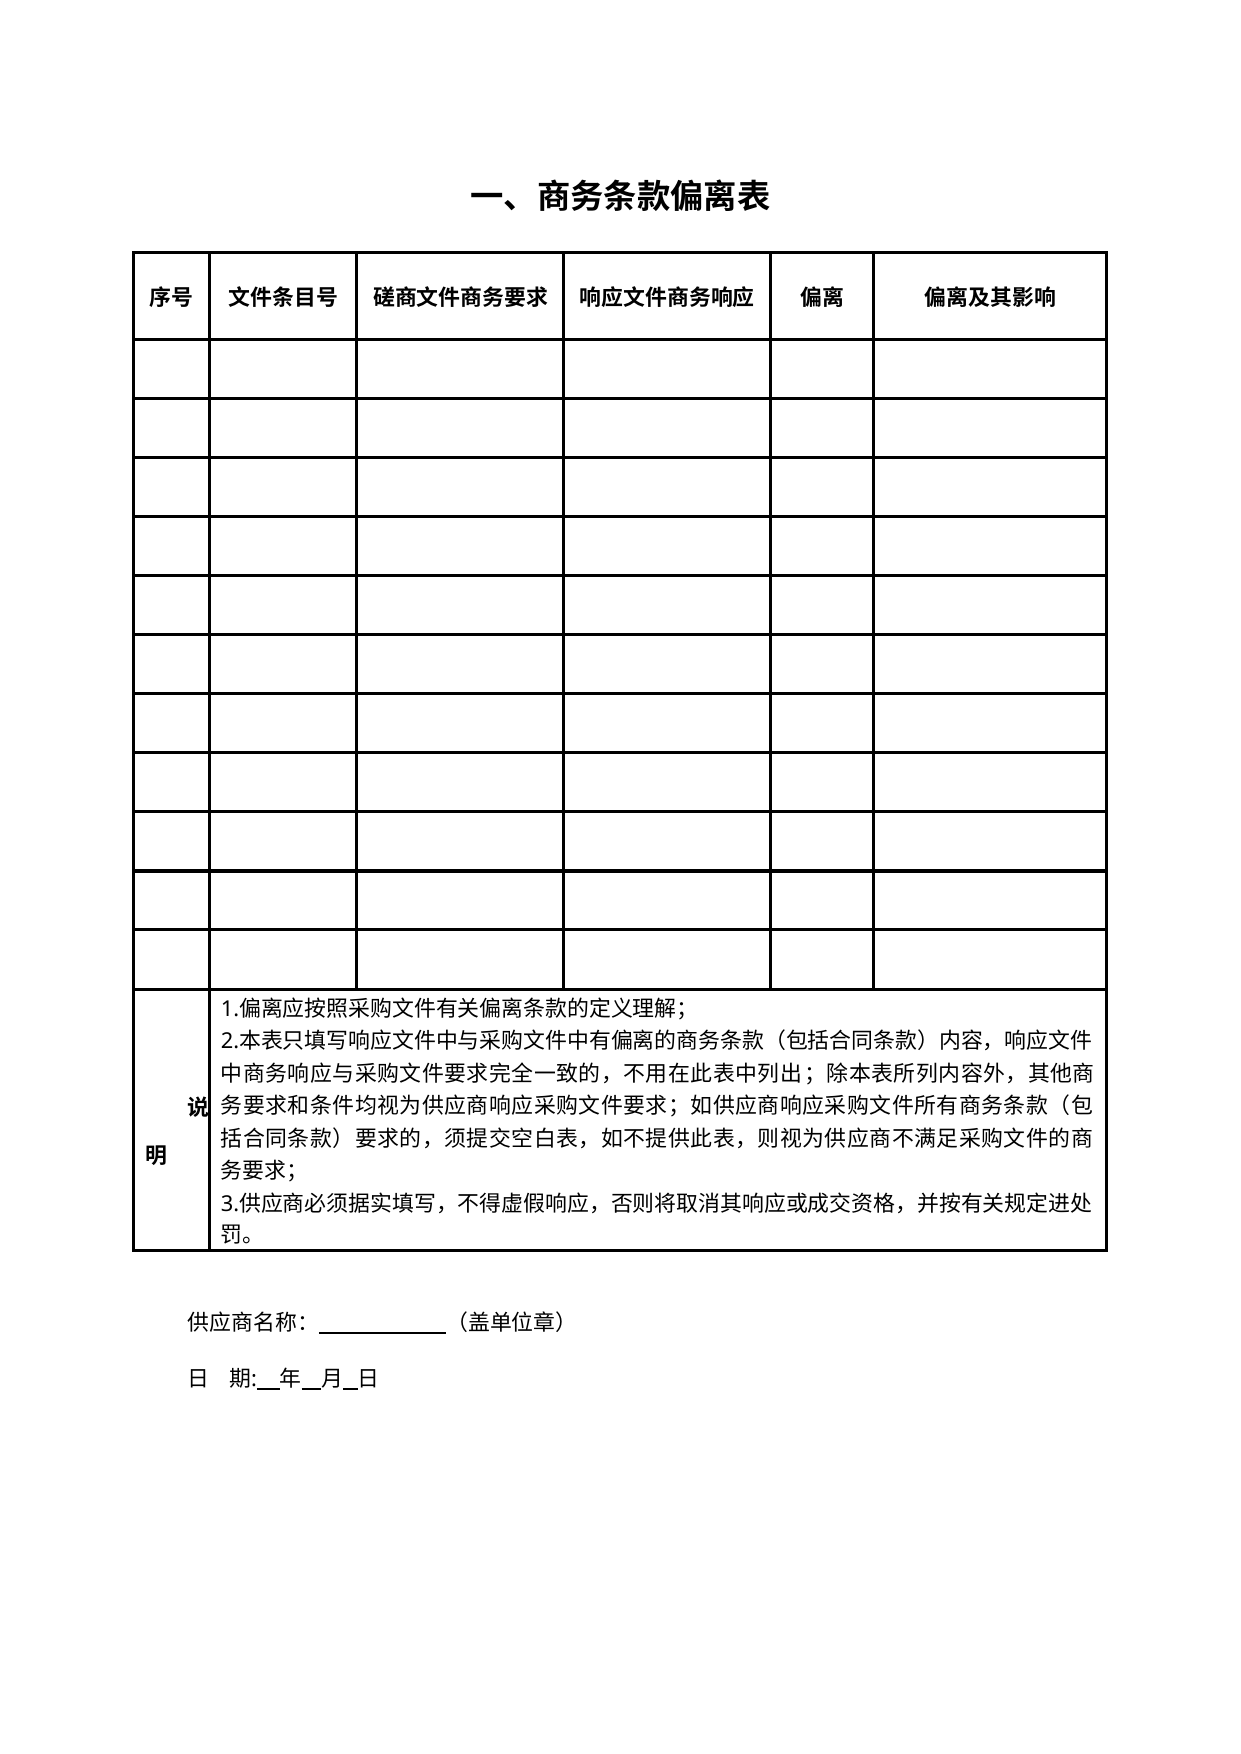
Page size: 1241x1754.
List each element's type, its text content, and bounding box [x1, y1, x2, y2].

table_cell [211, 636, 355, 692]
table_cell [875, 813, 1105, 869]
table_cell [772, 695, 872, 751]
table_cell [211, 459, 355, 515]
table_cell [772, 873, 872, 928]
table_cell [211, 813, 355, 869]
table_cell [772, 636, 872, 692]
table_cell [772, 931, 872, 987]
table_cell [358, 695, 562, 751]
table_cell [875, 695, 1105, 751]
table_cell [358, 754, 562, 810]
table_cell [875, 636, 1105, 692]
table_cell [565, 636, 769, 692]
table_header 偏离及其影响 [875, 254, 1105, 338]
table_cell [565, 518, 769, 574]
table_cell [565, 459, 769, 515]
table_cell [358, 931, 562, 987]
table_cell [135, 813, 208, 869]
table_cell [772, 577, 872, 633]
table_cell [135, 931, 208, 987]
table_cell [358, 813, 562, 869]
table_cell [135, 577, 208, 633]
table_cell [358, 341, 562, 397]
table_cell [135, 873, 208, 928]
table_cell [358, 400, 562, 456]
table_header 响应文件商务响应 [565, 254, 769, 338]
table_cell [565, 695, 769, 751]
table_cell [875, 459, 1105, 515]
table_cell [565, 931, 769, 987]
table_cell 1.偏离应按照采购文件有关偏离条款的定义理解； 2.本表只填写响应文件中与采购文件中有偏离的商务条款（包括合同条款）内容，响应文件中商务响应与采购文件要求完全一致的，不用在此表中列出；除本表所列内容外，其他商务要求和条件均视为供应商响应采购文件要求；如供应商响应采购文件所有商务条款（包括合同条款）要求的，须提交空白表，如不提供此表，则视为供应商不满足采购文件的商务要求； 3.供应商必须据实填写，不得虚假响应，否则将取消其响应或成交资格，并按有关规定进处罚。 [211, 991, 1105, 1249]
table_cell [135, 695, 208, 751]
table_cell [772, 754, 872, 810]
table_cell [875, 754, 1105, 810]
table_cell [211, 341, 355, 397]
table_cell [135, 400, 208, 456]
table_cell [875, 518, 1105, 574]
text 一、商务条款偏离表 [187, 162, 1053, 227]
table_cell 说明 [135, 991, 208, 1249]
table_cell [772, 341, 872, 397]
table_cell [135, 754, 208, 810]
table_cell [211, 518, 355, 574]
table_cell [135, 636, 208, 692]
table_cell [565, 813, 769, 869]
table_cell [565, 754, 769, 810]
table_cell [211, 695, 355, 751]
table_cell [565, 400, 769, 456]
table_cell [135, 459, 208, 515]
table_cell [211, 577, 355, 633]
table_cell [211, 400, 355, 456]
table_cell [211, 754, 355, 810]
table_header 文件条目号 [211, 254, 355, 338]
table_cell [358, 459, 562, 515]
table_cell [875, 400, 1105, 456]
table_cell [875, 873, 1105, 928]
table_header 序号 [135, 254, 208, 338]
table_cell [358, 636, 562, 692]
table_cell [358, 518, 562, 574]
table_header 磋商文件商务要求 [358, 254, 562, 338]
table_header 偏离 [772, 254, 872, 338]
table_cell [358, 873, 562, 928]
table_cell [772, 518, 872, 574]
table_cell [875, 931, 1105, 987]
table_cell [135, 341, 208, 397]
text 日 期: 年 月 日 [187, 1361, 1053, 1393]
table_cell [135, 518, 208, 574]
table_cell [875, 341, 1105, 397]
table_cell [565, 577, 769, 633]
table_cell [875, 577, 1105, 633]
table_cell [565, 341, 769, 397]
table_cell [358, 577, 562, 633]
table_cell [772, 459, 872, 515]
table_cell [772, 400, 872, 456]
table_cell [565, 873, 769, 928]
text 供应商名称： （盖单位章） [187, 1305, 1053, 1337]
table_cell [211, 931, 355, 987]
table_cell [211, 873, 355, 928]
table_cell [772, 813, 872, 869]
